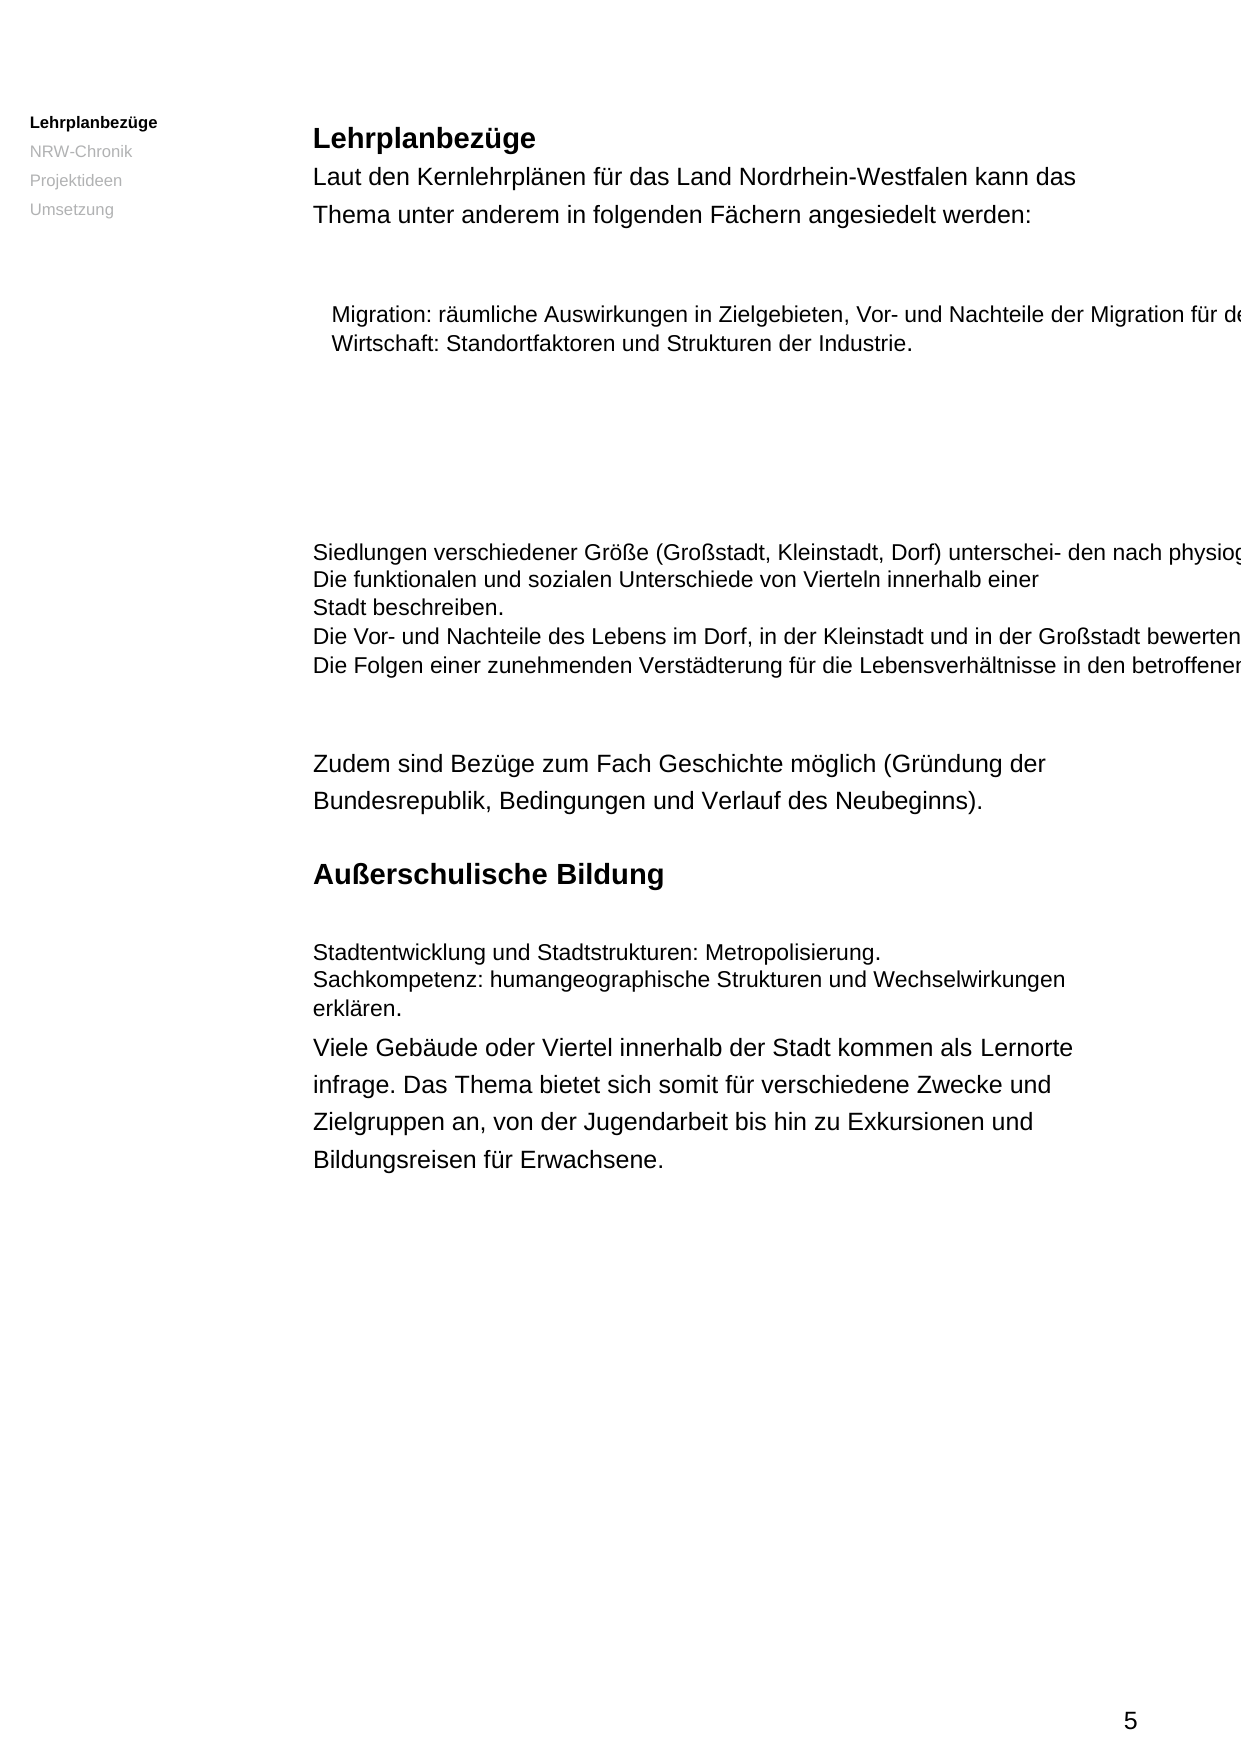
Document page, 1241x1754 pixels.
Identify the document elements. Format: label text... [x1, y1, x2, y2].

text Lehrplanbezüge NRW-Chronik Projektideen Umsetzung [29, 113, 157, 218]
text Viele Gebäude oder Viertel innerhalb der Stadt kommen als Lernorte infrage. Das Thema bietet sich somit für verschiedene Zwecke und Zielgruppen an, von der Jugendarbeit bis hin zu Exkursionen und Bildungsreisen für Erwachsene. [313, 898, 1118, 1173]
text Laut den Kernlehrplänen für das Land Nordrhein-Westfalen kann das [313, 162, 1180, 191]
subtitle Außerschulische Bildung [313, 857, 1180, 891]
text Zudem sind Bezüge zum Fach Geschichte möglich (Gründung der Bundesrepublik, Bedingungen und Verlauf des Neubeginns). [313, 748, 1048, 814]
subtitle Lehrplanbezüge [313, 121, 1180, 154]
text Thema unter anderem in folgenden Fächern angesiedelt werden: [313, 200, 1180, 228]
